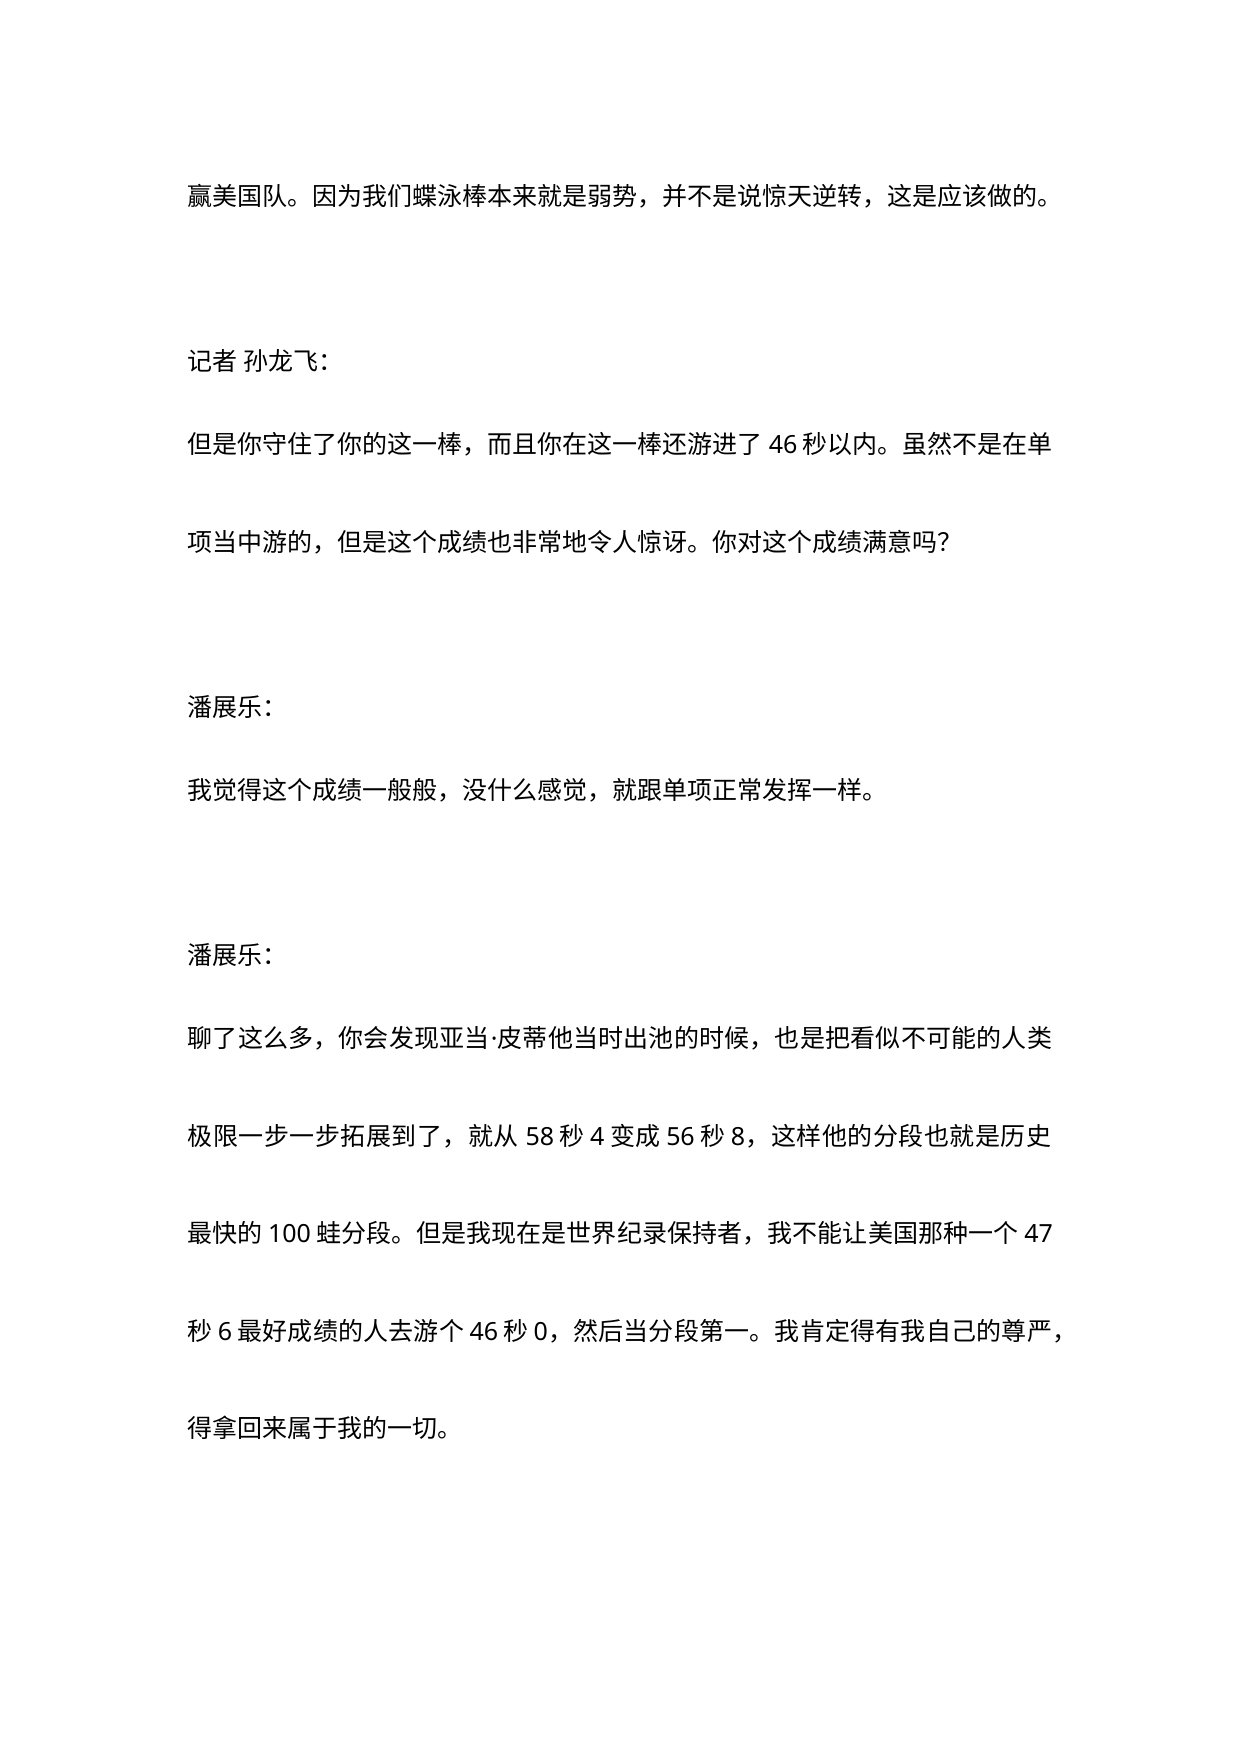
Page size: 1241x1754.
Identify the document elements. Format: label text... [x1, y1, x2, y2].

text 潘展乐： [187, 673, 1053, 738]
text 我觉得这个成绩一般般，没什么感觉，就跟单项正常发挥一样。 [187, 756, 1053, 821]
text 聊了这么多，你会发现亚当·皮蒂他当时出池的时候，也是把看似不可能的人类极限一步一步拓展到了，就从58秒4变成56秒8，这样他的分段也就是历史最快的100蛙分段。但是我现在是世界纪录保持者，我不能让美国那种一个47秒6最好成绩的人去游个46秒0，然后当分段第一。我肯定得有我自己的尊严，得拿回来属于我的一切。 [187, 1004, 1053, 1459]
text 潘展乐： [187, 921, 1053, 986]
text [187, 162, 1053, 227]
text 记者 孙龙飞： [187, 327, 1053, 392]
text 但是你守住了你的这一棒，而且你在这一棒还游进了46秒以内。虽然不是在单项当中游的，但是这个成绩也非常地令人惊讶。你对这个成绩满意吗？ [187, 410, 1053, 573]
